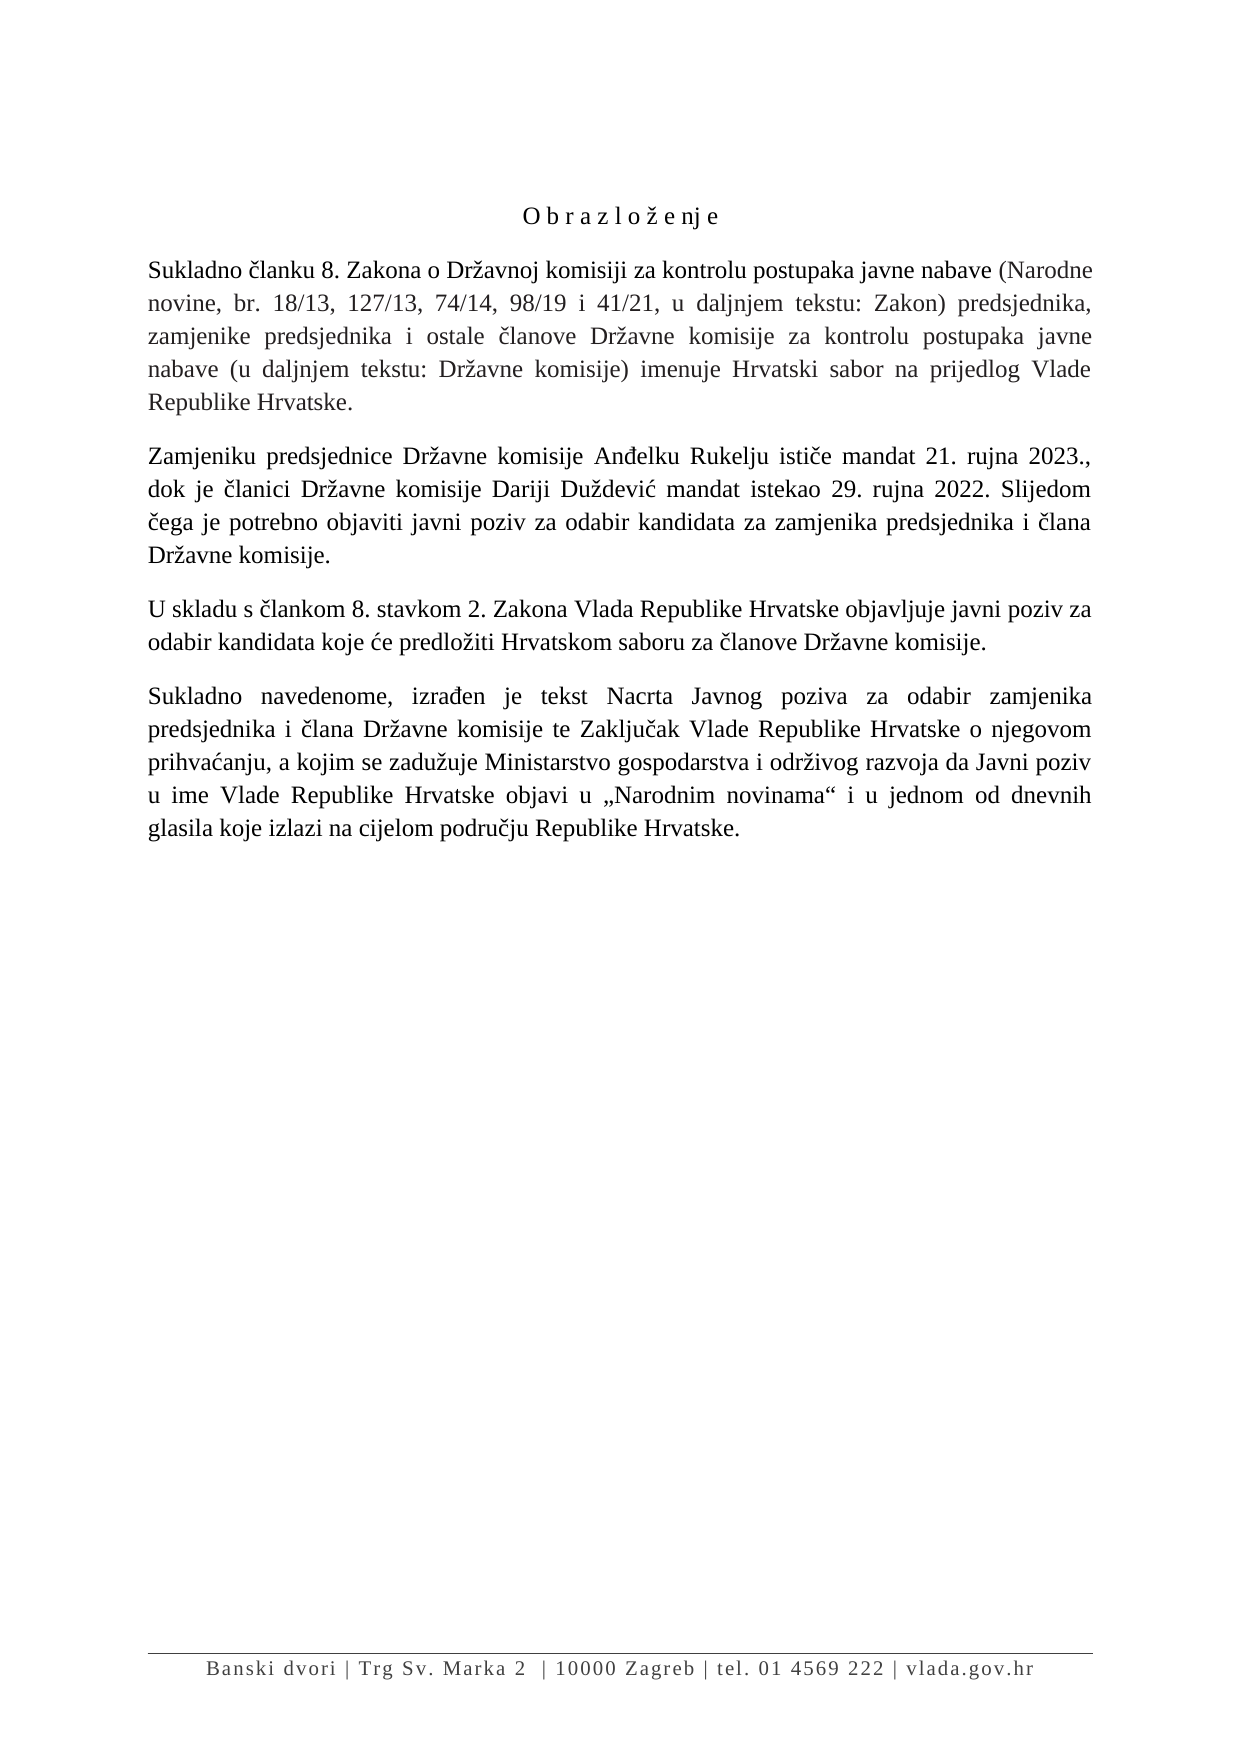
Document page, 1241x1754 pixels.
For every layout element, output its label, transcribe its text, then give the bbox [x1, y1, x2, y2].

text Sukladno članku 8. Zakona o Državnoj komisiji za kontrolu postupaka javne nabave (Narodne novine, br. 18/13, 127/13, 74/14, 98/19 i 41/21, u daljnjem tekstu: Zakon) predsjednika, zamjenike predsjednika i ostale članove Državne komisije za kontrolu postupaka javne nabave (u daljnjem tekstu: Državne komisije) imenuje Hrvatski sabor na prijedlog Vlade Republike Hrvatske. [148, 255, 1093, 416]
text Zamjeniku predsjednice Državne komisije Anđelku Rukelju ističe mandat 21. rujna 2023., dok je članici Državne komisije Dariji Duždević mandat istekao 29. rujna 2022. Slijedom čega je potrebno objaviti javni poziv za odabir kandidata za zamjenika predsjednika i člana Državne komisije. [148, 441, 1093, 569]
text U skladu s člankom 8. stavkom 2. Zakona Vlada Republike Hrvatske objavljuje javni poziv za odabir kandidata koje će predložiti Hrvatskom saboru za članove Državne komisije. [148, 594, 1093, 656]
text Sukladno navedenome, izrađen je tekst Nacrta Javnog poziva za odabir zamjenika predsjednika i člana Državne komisije te Zaključak Vlade Republike Hrvatske o njegovom prihvaćanju, a kojim se zadužuje Ministarstvo gospodarstva i održivog razvoja da Javni poziv u ime Vlade Republike Hrvatske objavi u „Narodnim novinama“ i u jednom od dnevnih glasila koje izlazi na cijelom području Republike Hrvatske. [148, 681, 1093, 842]
text O b r a z l o ž e nj e [148, 201, 1093, 230]
